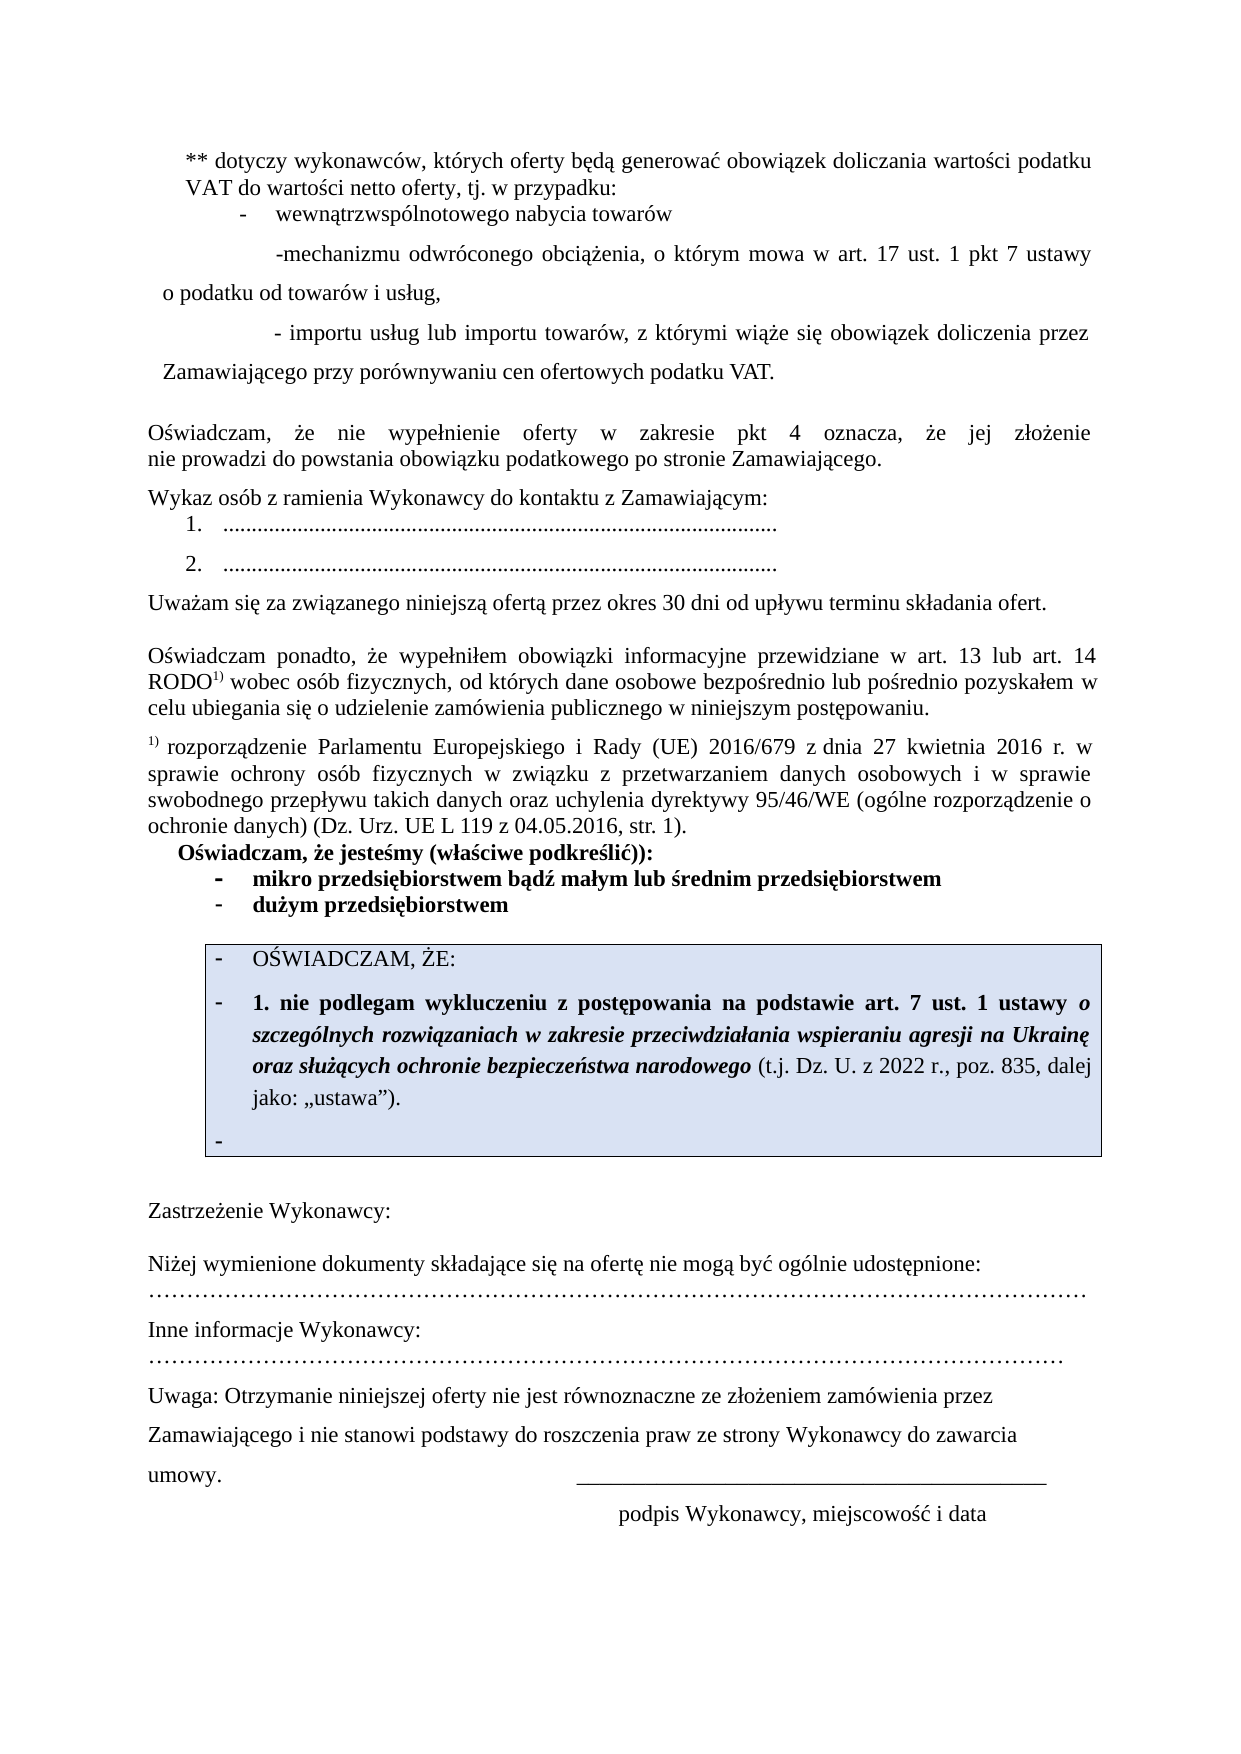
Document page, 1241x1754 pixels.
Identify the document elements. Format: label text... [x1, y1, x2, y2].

text Oświadczam ponadto, że wypełniłem obowiązki informacyjne przewidziane w art. 13 lub art. 14 RODO1) wobec osób fizycznych, od których dane osobowe bezpośrednio lub pośrednio pozyskałem w celu ubiegania się o udzielenie zamówienia publicznego w niniejszym postępowaniu. [148, 642, 1098, 721]
text 1) rozporządzenie Parlamentu Europejskiego i Rady (UE) 2016/679 z dnia 27 kwietnia 2016 r. w sprawie ochrony osób fizycznych w związku z przetwarzaniem danych osobowych i w sprawie swobodnego przepływu takich danych oraz uchylenia dyrektywy 95/46/WE (ogólne rozporządzenie o ochronie danych) (Dz. Urz. UE L 119 z 04.05.2016, str. 1). [148, 733, 1093, 839]
text Uwaga: Otrzymanie niniejszej oferty nie jest równoznaczne ze złożeniem zamówienia przez Zamawiającego i nie stanowi podstawy do roszczenia praw ze strony Wykonawcy do zawarcia umowy. _________________________________________ [148, 1382, 1093, 1487]
text Oświadczam, że nie wypełnienie oferty w zakresie pkt 4 oznacza, że jej złożenie nie prowadzi do powstania obowiązku podatkowego po stronie Zamawiającego. [148, 418, 1092, 471]
list 1. nie podlegam wykluczeniu z postępowania na podstawie art. 7 ust. 1 ustawy o szczególnych rozwiązaniach w zakresie przeciwdziałania wspieraniu agresji na Ukrainę oraz służących ochronie bezpieczeństwa narodowego (t.j. Dz. U. z 2022 r., poz. 835, dalej jako: „ustawa”). [206, 988, 1101, 1110]
text …………………………………………………………………………………………………………… [148, 1277, 1093, 1303]
text Uważam się za związanego niniejszą ofertą przez okres 30 dni od upływu terminu składania ofert. [148, 589, 1093, 615]
text Oświadczam, że jesteśmy (właściwe podkreślić)): [177, 839, 1093, 865]
list - wewnątrzwspólnotowego nabycia towarów [148, 200, 1092, 227]
text podpis Wykonawcy, miejscowość i data [148, 1500, 1093, 1527]
text Zastrzeżenie Wykonawcy: [148, 1197, 1093, 1224]
list OŚWIADCZAM, ŻE: [206, 945, 1101, 972]
text Inne informacje Wykonawcy: [148, 1316, 1093, 1342]
list ................................................................................................. [185, 549, 1093, 576]
list -mechanizmu odwróconego obciążenia, o którym mowa w art. 17 ust. 1 pkt 7 ustawy o podatku od towarów i usług, [148, 240, 1092, 306]
text Niżej wymienione dokumenty składające się na ofertę nie mogą być ogólnie udostępnione: [148, 1250, 1093, 1277]
list - importu usług lub importu towarów, z którymi wiąże się obowiązek doliczenia przez Zamawiającego przy porównywaniu cen ofertowych podatku VAT. [148, 319, 1092, 384]
list mikro przedsiębiorstwem bądź małym lub średnim przedsiębiorstwem [215, 865, 1093, 891]
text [185, 148, 1092, 200]
text ………………………………………………………………………………………………………… [148, 1342, 1093, 1369]
text Wykaz osób z ramienia Wykonawcy do kontaktu z Zamawiającym: [148, 484, 1093, 510]
list dużym przedsiębiorstwem [215, 891, 1093, 918]
list ................................................................................................. [185, 510, 1093, 536]
